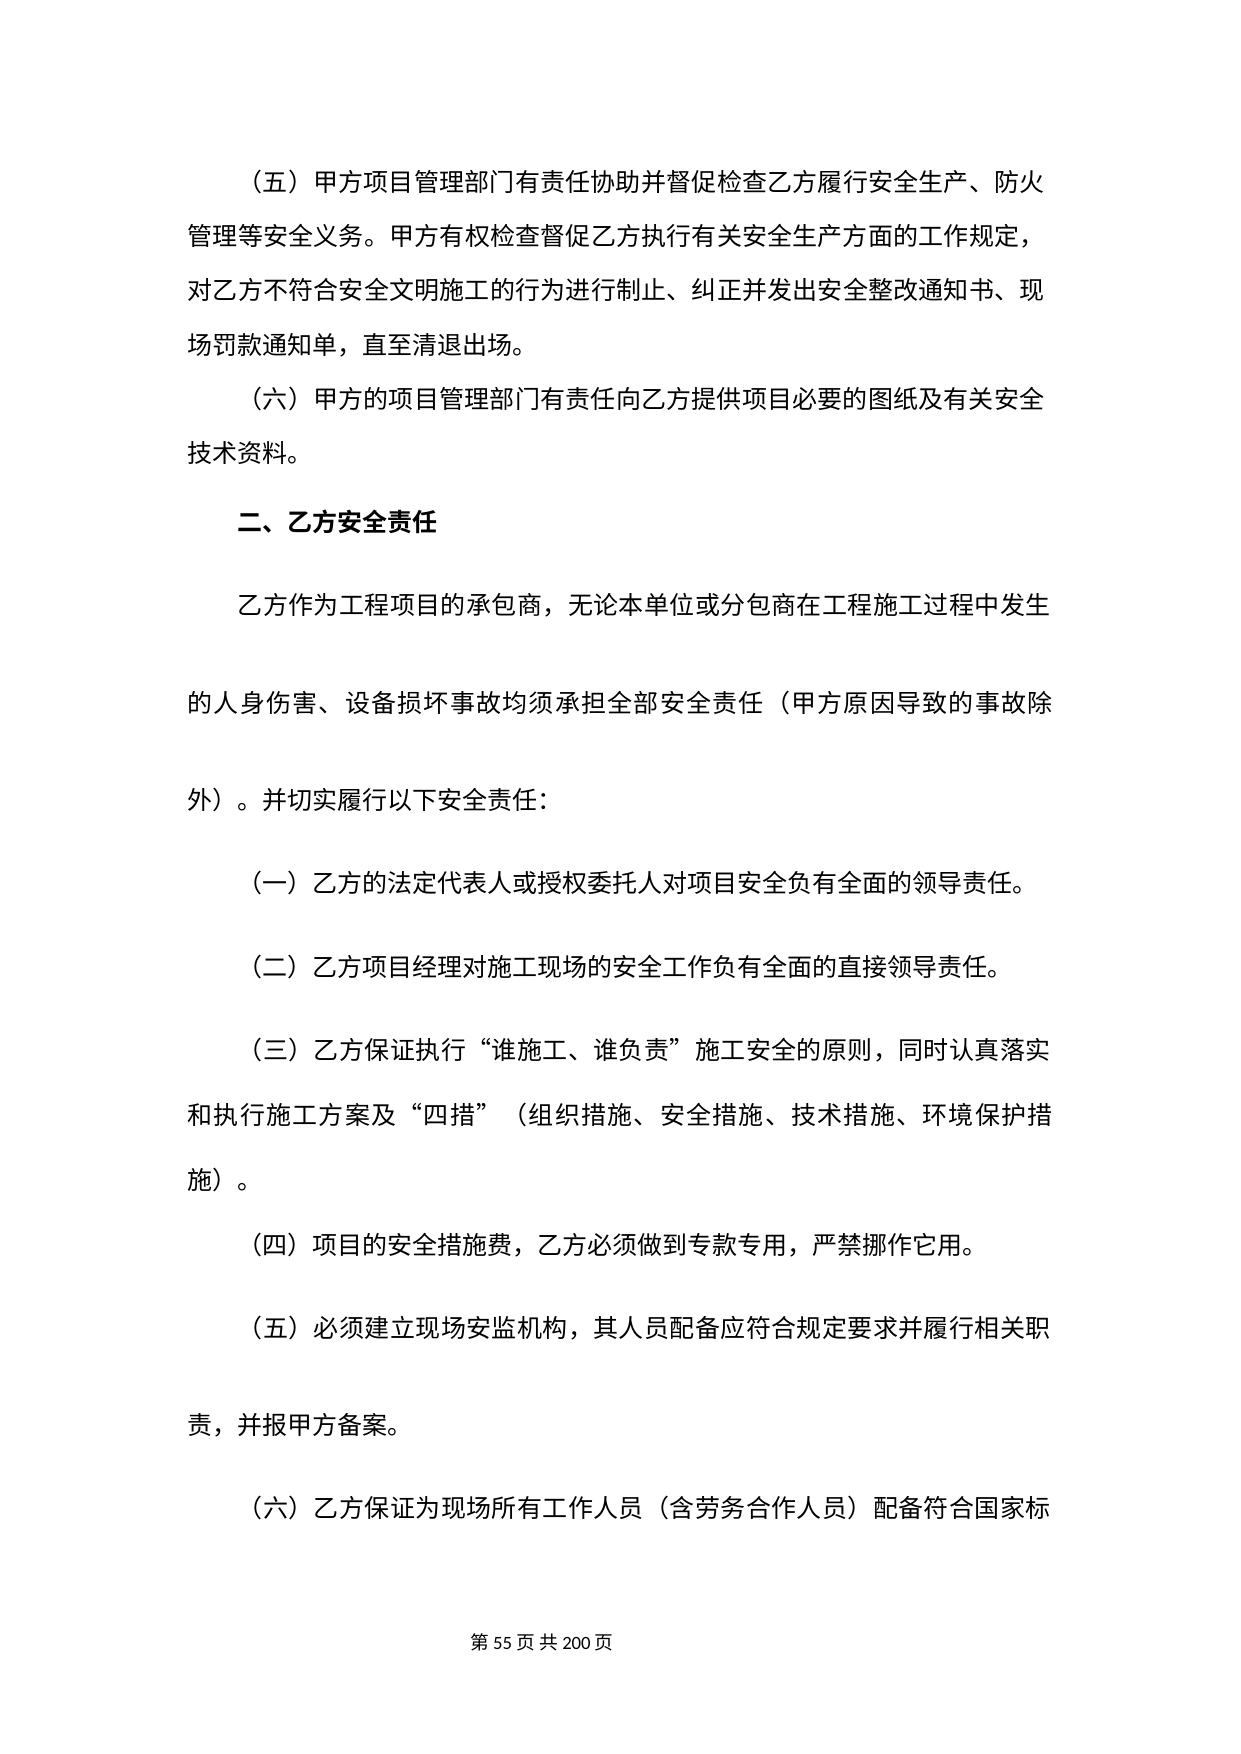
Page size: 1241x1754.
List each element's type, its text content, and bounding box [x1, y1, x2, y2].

text （一）乙方的法定代表人或授权委托人对项目安全负有全面的领导责任。 [187, 849, 1053, 914]
text 二、乙方安全责任 [187, 488, 1053, 553]
text （三）乙方保证执行“谁施工、谁负责”施工安全的原则，同时认真落实和执行施工方案及“四措”（组织措施、安全措施、技术措施、环境保护措施）。 [187, 1016, 1053, 1211]
text （六）甲方的项目管理部门有责任向乙方提供项目必要的图纸及有关安全技术资料。 [187, 379, 1044, 470]
text （五）甲方项目管理部门有责任协助并督促检查乙方履行安全生产、防火管理等安全义务。甲方有权检查督促乙方执行有关安全生产方面的工作规定，对乙方不符合安全文明施工的行为进行制止、纠正并发出安全整改通知书、现场罚款通知单，直至清退出场。 [187, 162, 1044, 361]
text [187, 1474, 1053, 1539]
text 乙方作为工程项目的承包商，无论本单位或分包商在工程施工过程中发生的人身伤害、设备损坏事故均须承担全部安全责任（甲方原因导致的事故除外）。并切实履行以下安全责任： [187, 571, 1053, 831]
text （二）乙方项目经理对施工现场的安全工作负有全面的直接领导责任。 [187, 933, 1053, 998]
text （四）项目的安全措施费，乙方必须做到专款专用，严禁挪作它用。 [187, 1211, 1053, 1276]
text （五）必须建立现场安监机构，其人员配备应符合规定要求并履行相关职责，并报甲方备案。 [187, 1294, 1053, 1456]
